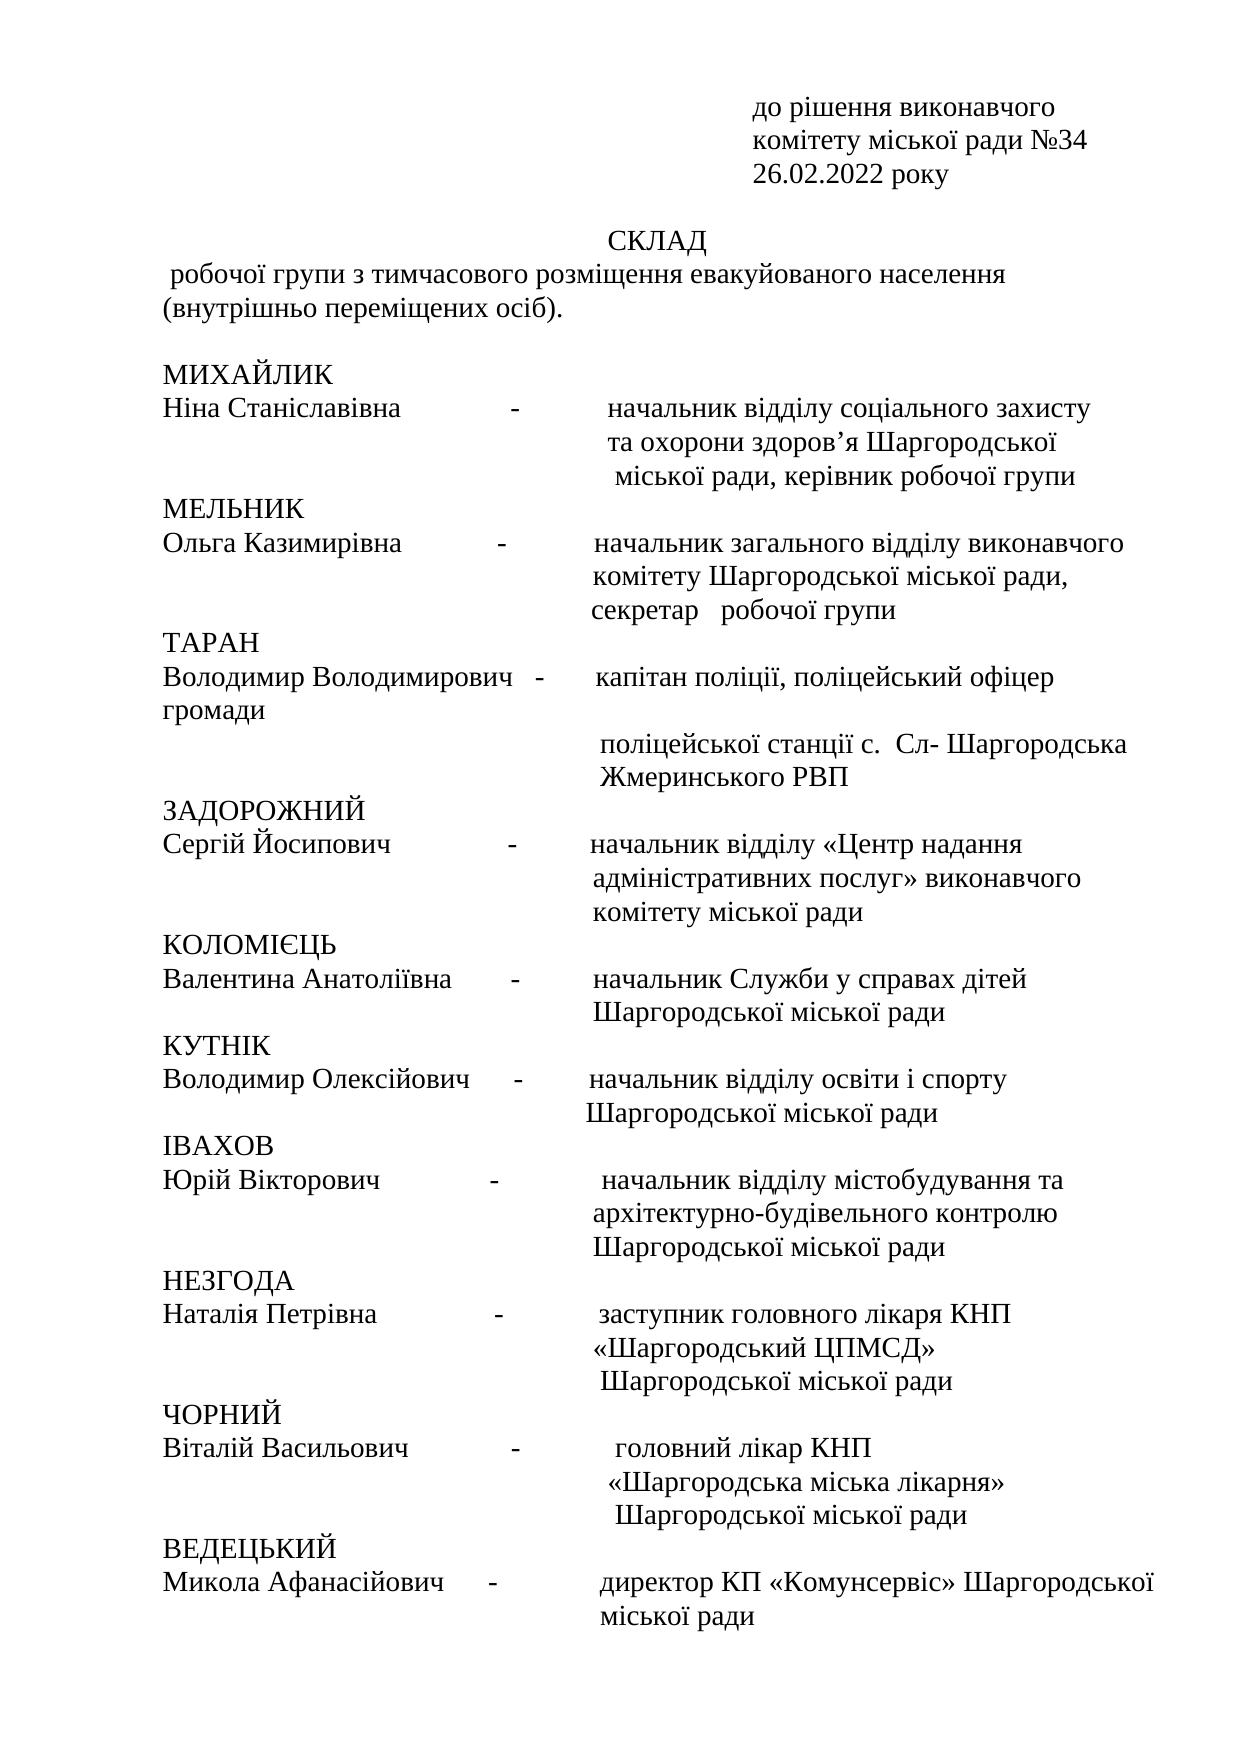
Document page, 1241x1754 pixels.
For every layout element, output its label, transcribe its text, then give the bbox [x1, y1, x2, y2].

text СКЛАД [162, 223, 1152, 256]
text комітету Шаргородської міської ради, секретар робочої групи [162, 558, 1152, 625]
text ЧОРНИЙ [162, 1397, 1152, 1430]
text комітету міської ради [162, 894, 1152, 927]
text МИХАЙЛИК [162, 357, 1152, 391]
text ТАРАН [162, 625, 1152, 659]
text «Шаргородський ЦПМСД» [162, 1330, 1152, 1363]
text Ольга Казимирівна - начальник загального відділу виконавчого [162, 525, 1152, 558]
text Микола Афанасійович - директор КП «Комунсервіс» Шаргородської [162, 1564, 1167, 1598]
text та охорони здоров’я Шаргородської [162, 424, 1152, 458]
text НЕЗГОДА [162, 1263, 1152, 1296]
text міської ради [162, 1598, 1152, 1632]
text до рішення виконавчого комітету міської ради №34 26.02.2022 року [752, 89, 1152, 189]
text «Шаргородська міська лікарня» [162, 1464, 1152, 1497]
text КУТНІК [162, 1028, 1152, 1061]
text Жмеринського РВП [162, 759, 1152, 793]
text Шаргородської міської ради [162, 1363, 1152, 1397]
text Шаргородської міської ради [162, 1229, 1152, 1263]
text ІВАХОВ [162, 1128, 1152, 1162]
text Сергій Йосипович - начальник відділу «Центр надання [162, 827, 1152, 860]
text Юрій Вікторович - начальник відділу містобудування та [162, 1162, 1152, 1196]
text Ніна Станіславівна - начальник відділу соціального захисту [162, 391, 1152, 424]
text поліцейської станції с. Сл- Шаргородська [162, 726, 1152, 759]
text Валентина Анатоліївна - начальник Служби у справах дітей [162, 961, 1152, 994]
text адміністративних послуг» виконавчого [162, 860, 1152, 894]
text Наталія Петрівна - заступник головного лікаря КНП [162, 1296, 1152, 1330]
text Володимир Олексійович - начальник відділу освіти і спорту [162, 1061, 1152, 1095]
text Віталій Васильович - головний лікар КНП [162, 1430, 1152, 1464]
text робочої групи з тимчасового розміщення евакуйованого населення (внутрішньо переміщених осіб). [162, 256, 1152, 323]
text Володимир Володимирович - капітан поліції, поліцейський офіцер громади [162, 659, 1152, 726]
text Шаргородської міської ради [162, 1497, 1152, 1531]
text архітектурно-будівельного контролю [162, 1196, 1152, 1229]
text міської ради, керівник робочої групи [162, 458, 1152, 491]
text КОЛОМІЄЦЬ [162, 927, 1152, 961]
text ВЕДЕЦЬКИЙ [162, 1531, 1152, 1564]
text МЕЛЬНИК [162, 491, 1152, 525]
text Шаргородської міської ради [162, 1095, 1152, 1128]
text Шаргородської міської ради [162, 994, 1152, 1028]
text ЗАДОРОЖНИЙ [162, 793, 1152, 827]
